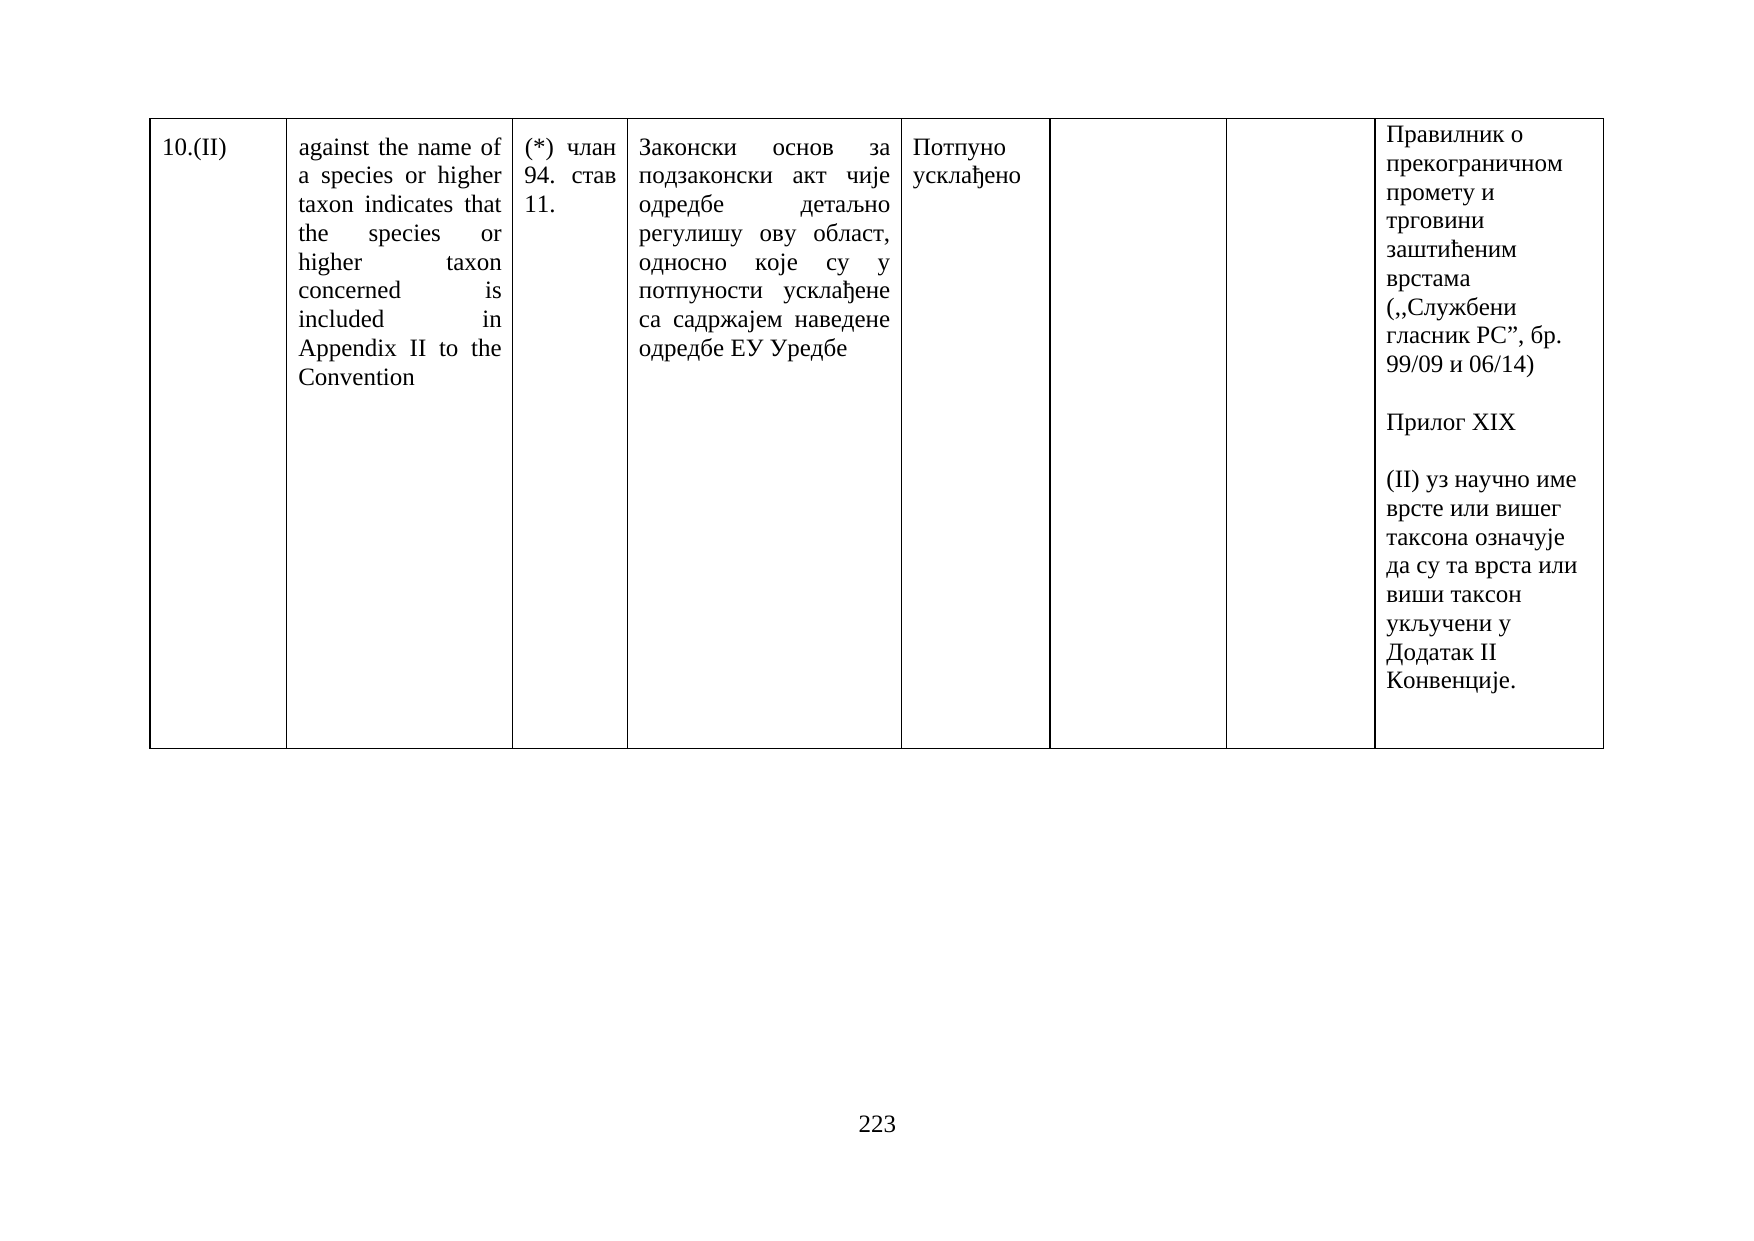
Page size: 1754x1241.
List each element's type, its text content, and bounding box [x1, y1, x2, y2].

table_cell Потпуно усклађено [902, 119, 1049, 748]
table_cell (*) члан 94. став 11. [513, 119, 627, 748]
table_cell Правилник о прекограничном промету и трговини заштићеним врстама (,,Службени гласник РС”, бр. 99/09 и 06/14) Прилог XIX (II) уз научно име врсте или вишег таксона означује да су та врста или виши таксон укључени у Додатак II Конвенције. [1376, 119, 1603, 748]
table_cell [1051, 119, 1226, 748]
table_cell [1227, 119, 1374, 748]
table_cell against the name of a species or higher taxon indicates that the species or higher taxon concerned is included in Appendix II to the Convention [287, 119, 512, 748]
table_cell 10.(II) [151, 119, 286, 748]
table_cell Законски основ за подзаконски акт чије одредбе детаљно регулишу ову област, односно које су у потпуности усклађене са садржајем наведене одредбе ЕУ Уредбе [628, 119, 901, 748]
